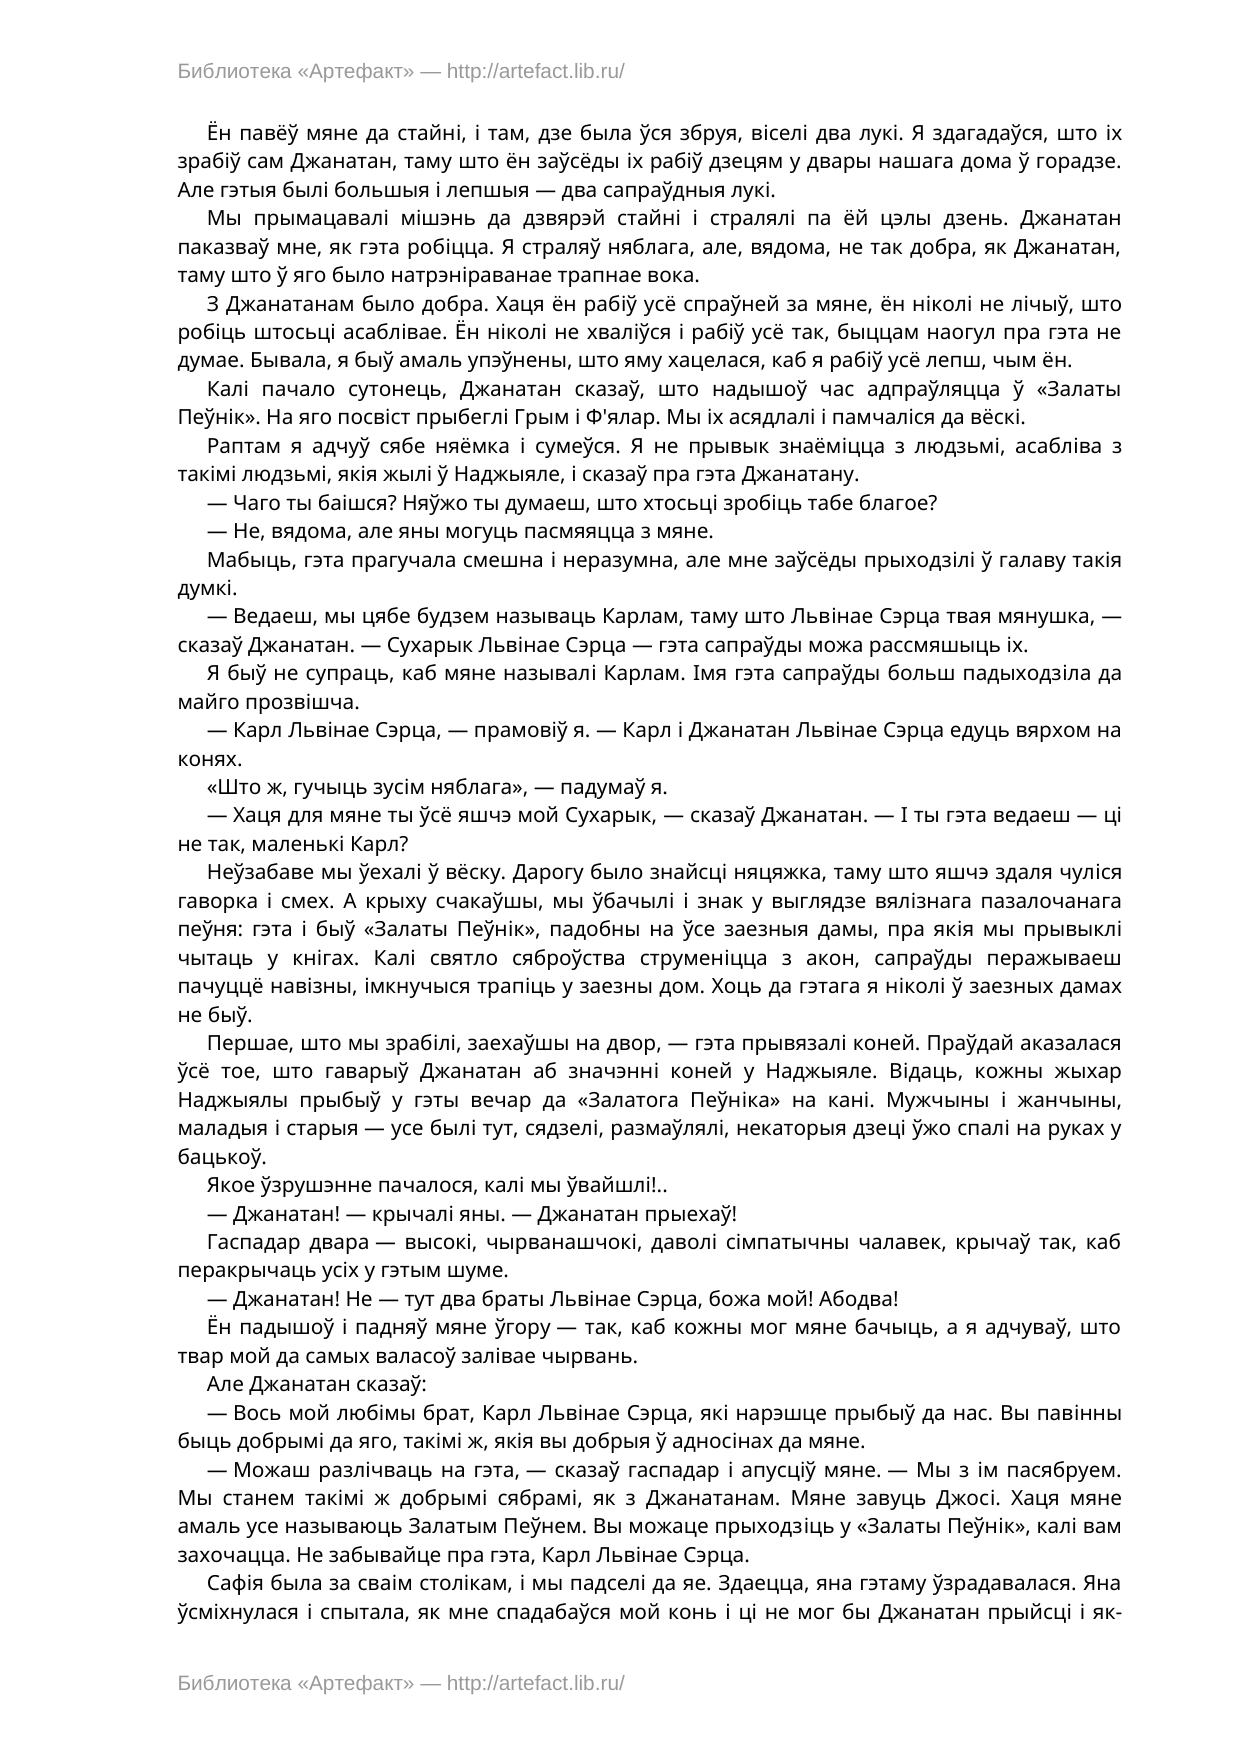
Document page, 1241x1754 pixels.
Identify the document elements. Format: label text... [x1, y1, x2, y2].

text Раптам я адчуў сябе няёмка i сумеўся. Я не прывык знаёмiцца з людзьмi, асаблiва з такiмi людзьмi, якiя жылi ў Наджыяле, i сказаў пра гэта Джанатану. [177, 431, 1122, 488]
text Першае, што мы зрабiлi, заехаўшы на двор, — гэта прывязалi коней. Праўдай аказалася ўсё тое, што гаварыў Джанатан аб значэннi коней у Наджыяле. Вiдаць, кожны жыхар Наджыялы прыбыў у гэты вечар да «Залатога Пеўнiка» на канi. Мужчыны i жанчыны, маладыя i старыя — усе былi тут, сядзелi, размаўлялi, некаторыя дзецi ўжо спалi на руках у бацькоў. [177, 1028, 1122, 1170]
text Неўзабаве мы ўехалi ў вёску. Дарогу было знайсцi няцяжка, таму што яшчэ здаля чулiся гаворка i смех. А крыху счакаўшы, мы ўбачылi i знак у выглядзе вялiзнага пазалочанага пеўня: гэта i быў «Залаты Пеўнiк», падобны на ўсе заезныя дамы, пра якiя мы прывыклi чытаць у кнiгах. Калi святло сяброўства струменiцца з акон, сапраўды перажываеш пачуццё навiзны, iмкнучыся трапiць у заезны дом. Хоць да гэтага я нiколi ў заезных дамах не быў. [177, 857, 1122, 1028]
text — Карл Львiнае Сэрца, — прамовiў я. — Карл i Джанатан Львiнае Сэрца едуць вярхом на конях. [177, 715, 1122, 772]
text Ён падышоў i падняў мяне ўгору — так, каб кожны мог мяне бачыць, а я адчуваў, што твар мой да самых валасоў залiвае чырвань. [177, 1312, 1122, 1369]
text Калi пачало сутонець, Джанатан сказаў, што надышоў час адпраўляцца ў «Залаты Пеўнiк». На яго посвiст прыбеглi Грым i Ф'ялар. Мы iх асядлалi i памчалiся да вёскi. [177, 374, 1122, 431]
text — Ведаеш, мы цябе будзем называць Карлам, таму што Львiнае Сэрца твая мянушка, — сказаў Джанатан. — Сухарык Львiнае Сэрца — гэта сапраўды можа рассмяшыць iх. [177, 602, 1122, 658]
text Мы прымацавалi мiшэнь да дзвярэй стайнi i стралялi па ёй цэлы дзень. Джанатан паказваў мне, як гэта робiцца. Я страляў няблага, але, вядома, не так добра, як Джанатан, таму што ў яго было натрэнiраванае трапнае вока. [177, 203, 1122, 289]
text — Не, вядома, але яны могуць пасмяяцца з мяне. [177, 516, 1122, 545]
text Якое ўзрушэнне пачалося, калi мы ўвайшлi!.. [177, 1170, 1122, 1199]
text — Вось мой любiмы брат, Карл Львiнае Сэрца, якi нарэшце прыбыў да нас. Вы павiнны быць добрымi да яго, такiмi ж, якiя вы добрыя ў адносiнах да мяне. [177, 1398, 1122, 1455]
text «Што ж, гучыць зусiм няблага», — падумаў я. [177, 772, 1122, 801]
text Я быў не супраць, каб мяне называлi Карлам. Iмя гэта сапраўды больш падыходзiла да майго прозвiшча. [177, 658, 1122, 715]
text Ён павёў мяне да стайнi, i там, дзе была ўся збруя, вiселi два лукi. Я здагадаўся, што iх зрабiў сам Джанатан, таму што ён заўсёды iх рабiў дзецям у двары нашага дома ў горадзе. Але гэтыя былi большыя i лепшыя — два сапраўдныя лукi. [177, 118, 1122, 203]
text — Чаго ты баiшся? Няўжо ты думаеш, што хтосьцi зробiць табе благое? [177, 488, 1122, 516]
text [177, 1568, 1122, 1625]
text Гаспадар двара — высокi, чырванашчокi, даволi сiмпатычны чалавек, крычаў так, каб перакрычаць усiх у гэтым шуме. [177, 1227, 1122, 1284]
text — Джанатан! — крычалi яны. — Джанатан прыехаў! [177, 1199, 1122, 1227]
text — Можаш разлiчваць на гэта, — сказаў гаспадар i апусцiў мяне. — Мы з iм пасябруем. Мы станем такiмi ж добрымi сябрамi, як з Джанатанам. Мяне завуць Джосi. Хаця мяне амаль усе называюць Залатым Пеўнем. Вы можаце прыходзiць у «Залаты Пеўнiк», калi вам захочацца. Не забывайце пра гэта, Карл Львiнае Сэрца. [177, 1455, 1122, 1568]
text Але Джанатан сказаў: [177, 1369, 1122, 1398]
text Мабыць, гэта прагучала смешна i неразумна, але мне заўсёды прыходзiлi ў галаву такiя думкi. [177, 545, 1122, 602]
text — Джанатан! Не — тут два браты Львiнае Сэрца, божа мой! Абодва! [177, 1284, 1122, 1312]
text — Хаця для мяне ты ўсё яшчэ мой Сухарык, — сказаў Джанатан. — I ты гэта ведаеш — цi не так, маленькi Карл? [177, 801, 1122, 857]
text З Джанатанам было добра. Хаця ён рабiў усё спраўней за мяне, ён нiколi не лiчыў, што робiць штосьцi асаблiвае. Ён нiколi не хвалiўся i рабiў усё так, быццам наогул пра гэта не думае. Бывала, я быў амаль упэўнены, што яму хацелася, каб я рабiў усё лепш, чым ён. [177, 289, 1122, 374]
